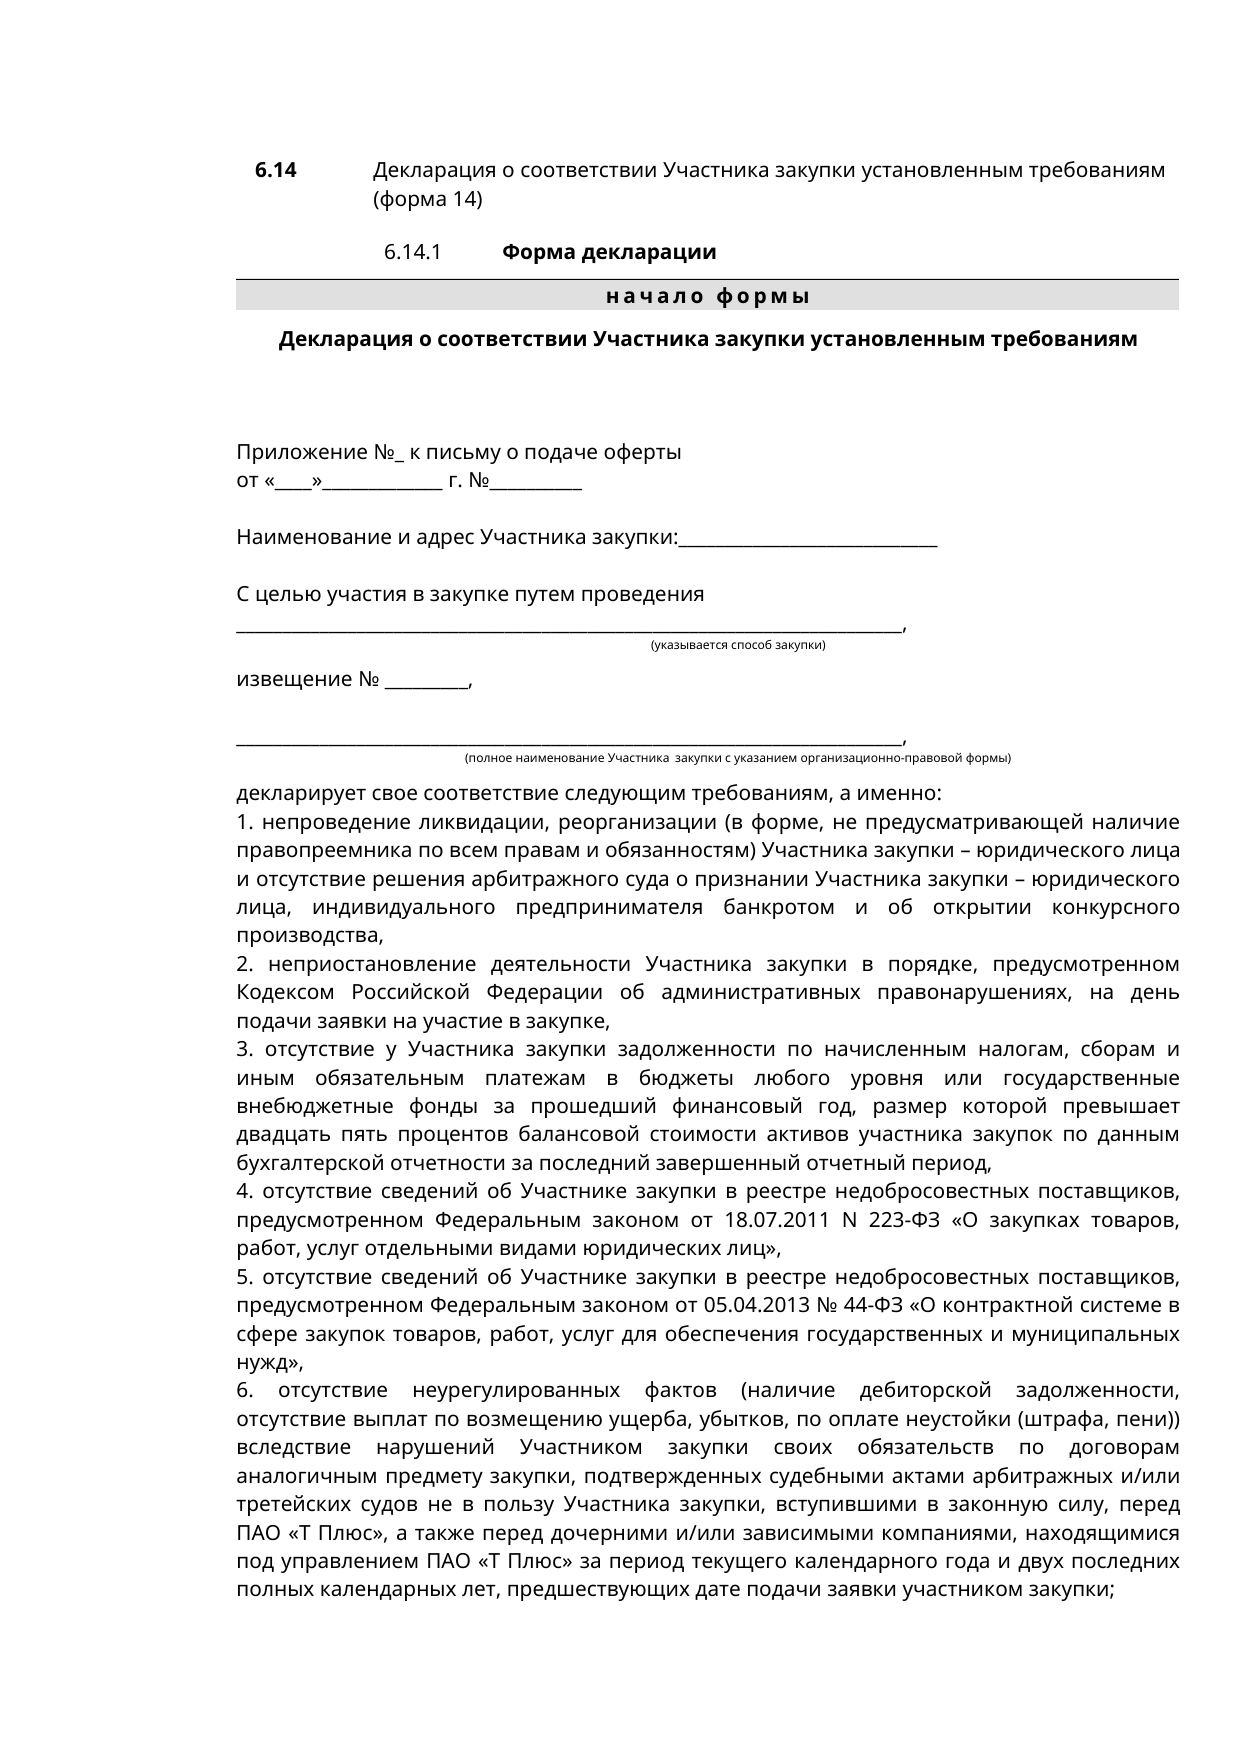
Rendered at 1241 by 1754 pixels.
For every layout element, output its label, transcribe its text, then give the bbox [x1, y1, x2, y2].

text (указывается способ закупки) [236, 636, 1181, 664]
subtitle Декларация о соответствии Участника закупки установленным требованиям (форма 14) [255, 156, 1181, 212]
list Форма декларации [384, 237, 1181, 266]
text 6. отсутствие неурегулированных фактов (наличие дебиторской задолженности, отсутствие выплат по возмещению ущерба, убытков, по оплате неустойки (штрафа, пени)) вследствие нарушений Участником закупки своих обязательств по договорам аналогичным предмету закупки, подтвержденных судебными актами арбитражных и/или третейских судов не в пользу Участника закупки, вступившими в законную силу, перед ПАО «Т Плюс», а также перед дочерними и/или зависимыми компаниями, находящимися под управлением ПАО «Т Плюс» за период текущего календарного года и двух последних полных календарных лет, предшествующих дате подачи заявки участником закупки; [236, 1376, 1181, 1603]
text декларирует свое соответствие следующим требованиям, а именно: [236, 778, 1181, 807]
text 4. отсутствие сведений об Участнике закупки в реестре недобросовестных поставщиков, предусмотренном Федеральным законом от 18.07.2011 N 223-ФЗ «О закупках товаров, работ, услуг отдельными видами юридических лиц», [236, 1176, 1181, 1262]
text 5. отсутствие сведений об Участнике закупки в реестре недобросовестных поставщиков, предусмотренном Федеральным законом от 05.04.2013 № 44-ФЗ «О контрактной системе в сфере закупок товаров, работ, услуг для обеспечения государственных и муниципальных нужд», [236, 1262, 1181, 1376]
text 3. отсутствие у Участника закупки задолженности по начисленным налогам, сборам и иным обязательным платежам в бюджеты любого уровня или государственные внебюджетные фонды за прошедший финансовый год, размер которой превышает двадцать пять процентов балансовой стоимости активов участника закупок по данным бухгалтерской отчетности за последний завершенный отчетный период, [236, 1034, 1181, 1176]
text 2. неприостановление деятельности Участника закупки в порядке, предусмотренном Кодексом Российской Федерации об административных правонарушениях, на день подачи заявки на участие в закупке, [236, 949, 1181, 1034]
text 1. непроведение ликвидации, реорганизации (в форме, не предусматривающей наличие правопреемника по всем правам и обязанностям) Участника закупки – юридического лица и отсутствие решения арбитражного суда о признании Участника закупки – юридического лица, индивидуального предпринимателя банкротом и об открытии конкурсного производства, [236, 807, 1181, 949]
text ________________________________________________________________________, [236, 721, 1181, 750]
text Декларация о соответствии Участника закупки установленным требованиям [236, 324, 1181, 353]
text (полное наименование Участника закупки с указанием организационно-правовой формы) [236, 750, 1181, 778]
text начало формы [236, 280, 1179, 310]
text С целью участия в закупке путем проведения ________________________________________________________________________, [236, 579, 1181, 636]
text извещение № _________, [236, 664, 1181, 693]
text Приложение №_ к письму о подаче оферты от «____»_____________ г. №__________ [236, 437, 1181, 494]
text Наименование и адрес Участника закупки:____________________________ [236, 522, 1181, 551]
